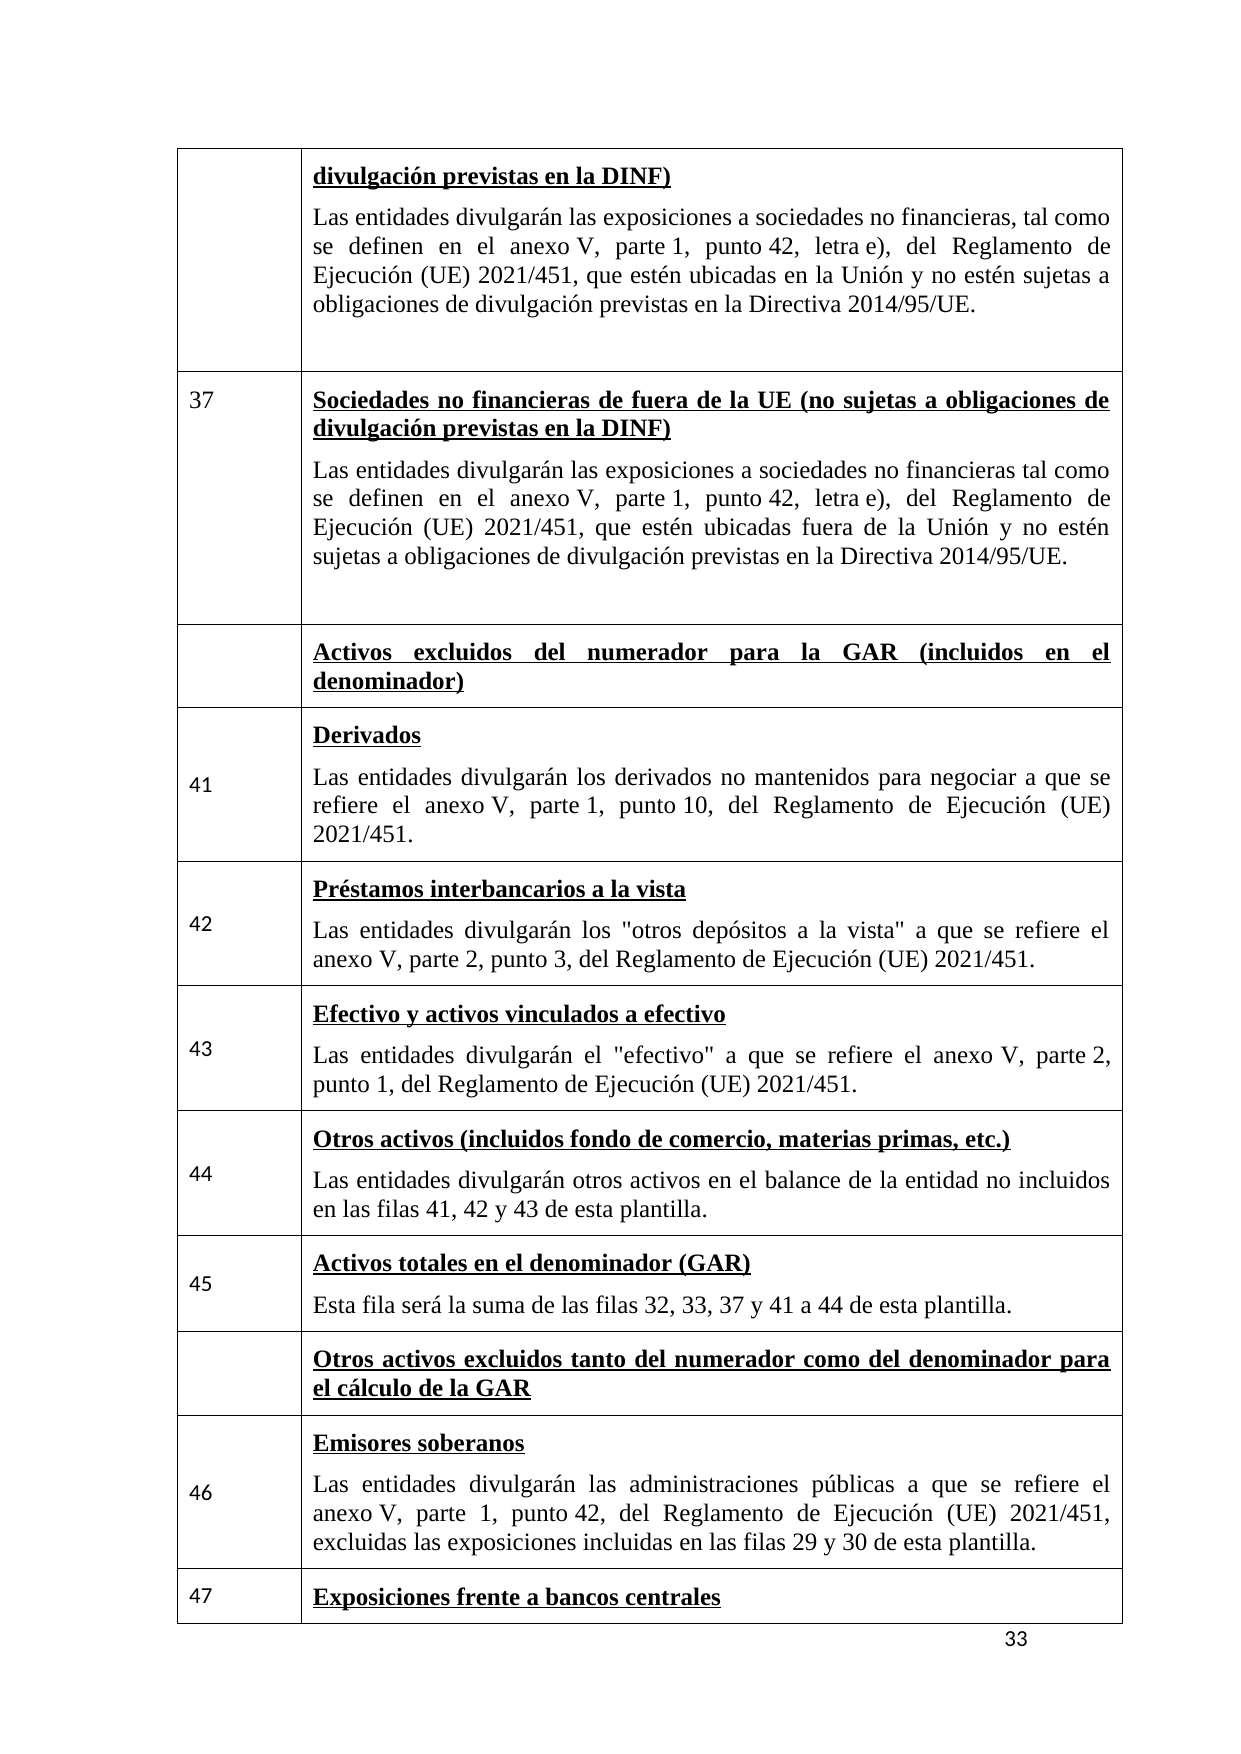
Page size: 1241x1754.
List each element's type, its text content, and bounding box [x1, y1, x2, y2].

table_cell 43 [178, 986, 301, 1110]
table_cell 37 [178, 372, 301, 623]
table_cell 41 [178, 708, 301, 861]
table_cell Efectivo y activos vinculados a efectivo Las entidades divulgarán el "efectivo" a que se refiere el anexo V, parte 2, punto 1, del Reglamento de Ejecución (UE) 2021/451. [302, 986, 1122, 1110]
table_cell 47 [178, 1569, 301, 1623]
table_cell 46 [178, 1416, 301, 1568]
table_cell Sociedades no financieras de fuera de la UE (no sujetas a obligaciones de divulgación previstas en la DINF) Las entidades divulgarán las exposiciones a sociedades no financieras tal como se definen en el anexo V, parte 1, punto 42, letra e), del Reglamento de Ejecución (UE) 2021/451, que estén ubicadas fuera de la Unión y no estén sujetas a obligaciones de divulgación previstas en la Directiva 2014/95/UE. [302, 372, 1122, 623]
table_cell 44 [178, 1111, 301, 1235]
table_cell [302, 1569, 1122, 1623]
table_cell Emisores soberanos Las entidades divulgarán las administraciones públicas a que se refiere el anexo V, parte 1, punto 42, del Reglamento de Ejecución (UE) 2021/451, excluidas las exposiciones incluidas en las filas 29 y 30 de esta plantilla. [302, 1416, 1122, 1568]
table_cell Otros activos excluidos tanto del numerador como del denominador para el cálculo de la GAR [302, 1332, 1122, 1414]
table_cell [302, 149, 1122, 371]
table_cell Activos excluidos del numerador para la GAR (incluidos en el denominador) [302, 625, 1122, 707]
table_cell Otros activos (incluidos fondo de comercio, materias primas, etc.) Las entidades divulgarán otros activos en el balance de la entidad no incluidos en las filas 41, 42 y 43 de esta plantilla. [302, 1111, 1122, 1235]
table_cell Derivados Las entidades divulgarán los derivados no mantenidos para negociar a que se refiere el anexo V, parte 1, punto 10, del Reglamento de Ejecución (UE) 2021/451. [302, 708, 1122, 861]
table_cell 33 [178, 149, 301, 371]
table_cell [178, 1332, 301, 1414]
table_cell [178, 625, 301, 707]
table_cell Activos totales en el denominador (GAR) Esta fila será la suma de las filas 32, 33, 37 y 41 a 44 de esta plantilla. [302, 1236, 1122, 1331]
table_cell 42 [178, 862, 301, 985]
table_cell Préstamos interbancarios a la vista Las entidades divulgarán los "otros depósitos a la vista" a que se refiere el anexo V, parte 2, punto 3, del Reglamento de Ejecución (UE) 2021/451. [302, 862, 1122, 985]
table_cell 45 [178, 1236, 301, 1331]
